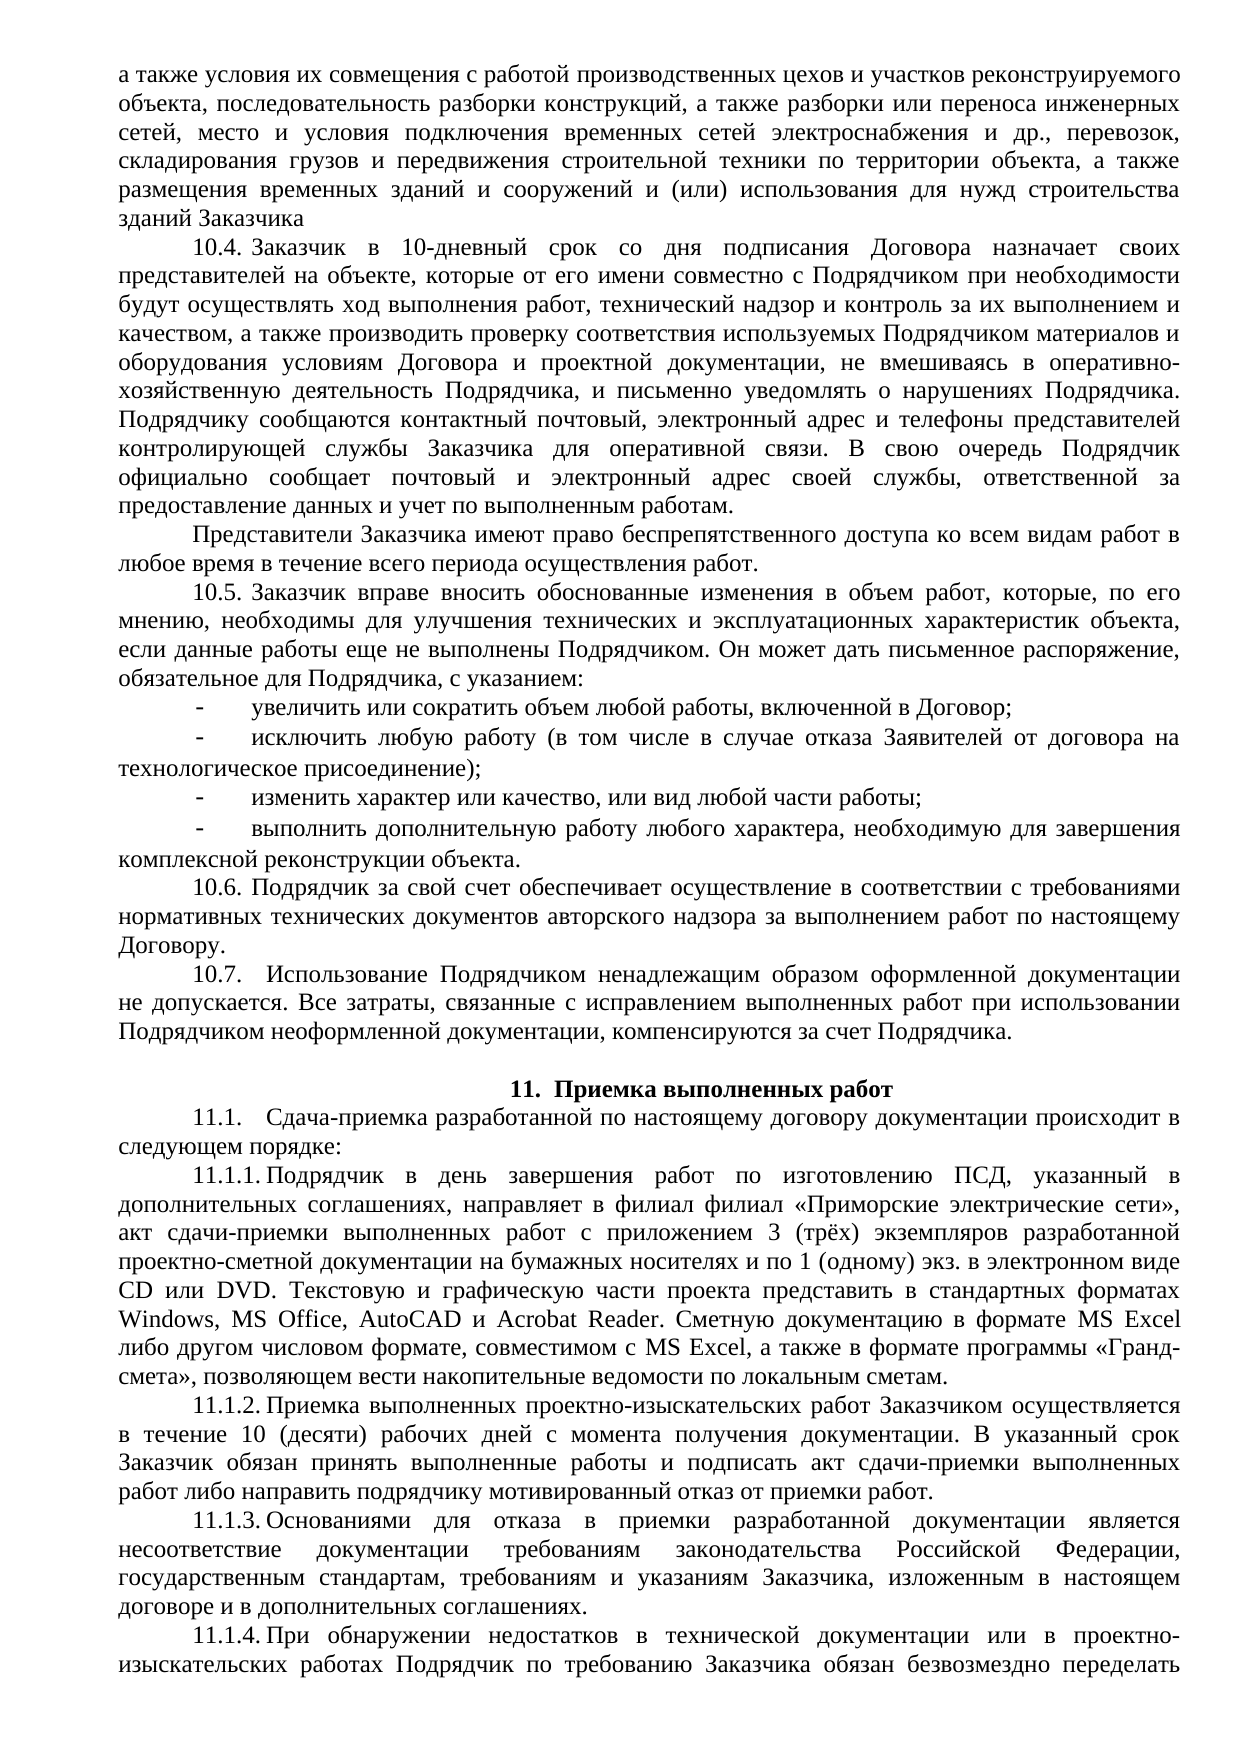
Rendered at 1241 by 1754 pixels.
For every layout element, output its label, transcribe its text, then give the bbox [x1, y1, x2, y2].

list Приемка выполненных работ [118, 1074, 1181, 1102]
list Приемка выполненных проектно-изыскательских работ Заказчиком осуществляется в течение 10 (десяти) рабочих дней с момента получения документации. В указанный срок Заказчик обязан принять выполненные работы и подписать акт сдачи-приемки выполненных работ либо направить подрядчику мотивированный отказ от приемки работ. [118, 1390, 1181, 1505]
list Заказчик вправе вносить обоснованные изменения в объем работ, которые, по его мнению, необходимы для улучшения технических и эксплуатационных характеристик объекта, если данные работы еще не выполнены Подрядчиком. Он может дать письменное распоряжение, обязательное для Подрядчика, с указанием: [118, 577, 1181, 692]
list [118, 1620, 1181, 1677]
list изменить характер или качество, или вид любой части работы; [118, 782, 1181, 813]
list выполнить дополнительную работу любого характера, необходимую для завершения комплексной реконструкции объекта. [118, 813, 1181, 872]
list Подрядчик за свой счет обеспечивает осуществление в соответствии с требованиями нормативных технических документов авторского надзора за выполнением работ по настоящему Договору. [118, 872, 1181, 959]
list Подрядчик в день завершения работ по изготовлению ПСД, указанный в дополнительных соглашениях, направляет в филиал филиал «Приморские электрические сети», акт сдачи-приемки выполненных работ с приложением 3 (трёх) экземпляров разработанной проектно-сметной документации на бумажных носителях и по 1 (одному) экз. в электронном виде СD или DVD. Текстовую и графическую части проекта представить в стандартных форматах Windows, MS Office, AutoCAD и Acrobat Reader. Сметную документацию в формате MS Excel либо другом числовом формате, совместимом с MS Excel, а также в формате программы «Гранд-смета», позволяющем вести накопительные ведомости по локальным сметам. [118, 1160, 1181, 1390]
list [118, 59, 1181, 232]
text Представители Заказчика имеют право беспрепятственного доступа ко всем видам работ в любое время в течение всего периода осуществления работ. [118, 519, 1181, 577]
list увеличить или сократить объем любой работы, включенной в Договор; [118, 692, 1181, 722]
list исключить любую работу (в том числе в случае отказа Заявителей от договора на технологическое присоединение); [118, 722, 1181, 782]
list Сдача-приемка разработанной по настоящему договору документации происходит в следующем порядке: [118, 1102, 1181, 1160]
list Заказчик в 10-дневный срок со дня подписания Договора назначает своих представителей на объекте, которые от его имени совместно с Подрядчиком при необходимости будут осуществлять ход выполнения работ, технический надзор и контроль за их выполнением и качеством, а также производить проверку соответствия используемых Подрядчиком материалов и оборудования условиям Договора и проектной документации, не вмешиваясь в оперативно-хозяйственную деятельность Подрядчика, и письменно уведомлять о нарушениях Подрядчика. Подрядчику сообщаются контактный почтовый, электронный адрес и телефоны представителей контролирующей службы Заказчика для оперативной связи. В свою очередь Подрядчик официально сообщает почтовый и электронный адрес своей службы, ответственной за предоставление данных и учет по выполненным работам. [118, 232, 1181, 519]
list Основаниями для отказа в приемки разработанной документации является несоответствие документации требованиям законодательства Российской Федерации, государственным стандартам, требованиям и указаниям Заказчика, изложенным в настоящем договоре и в дополнительных соглашениях. [118, 1505, 1181, 1620]
list Использование Подрядчиком ненадлежащим образом оформленной документации не допускается. Все затраты, связанные с исправлением выполненных работ при использовании Подрядчиком неоформленной документации, компенсируются за счет Подрядчика. [118, 959, 1181, 1045]
